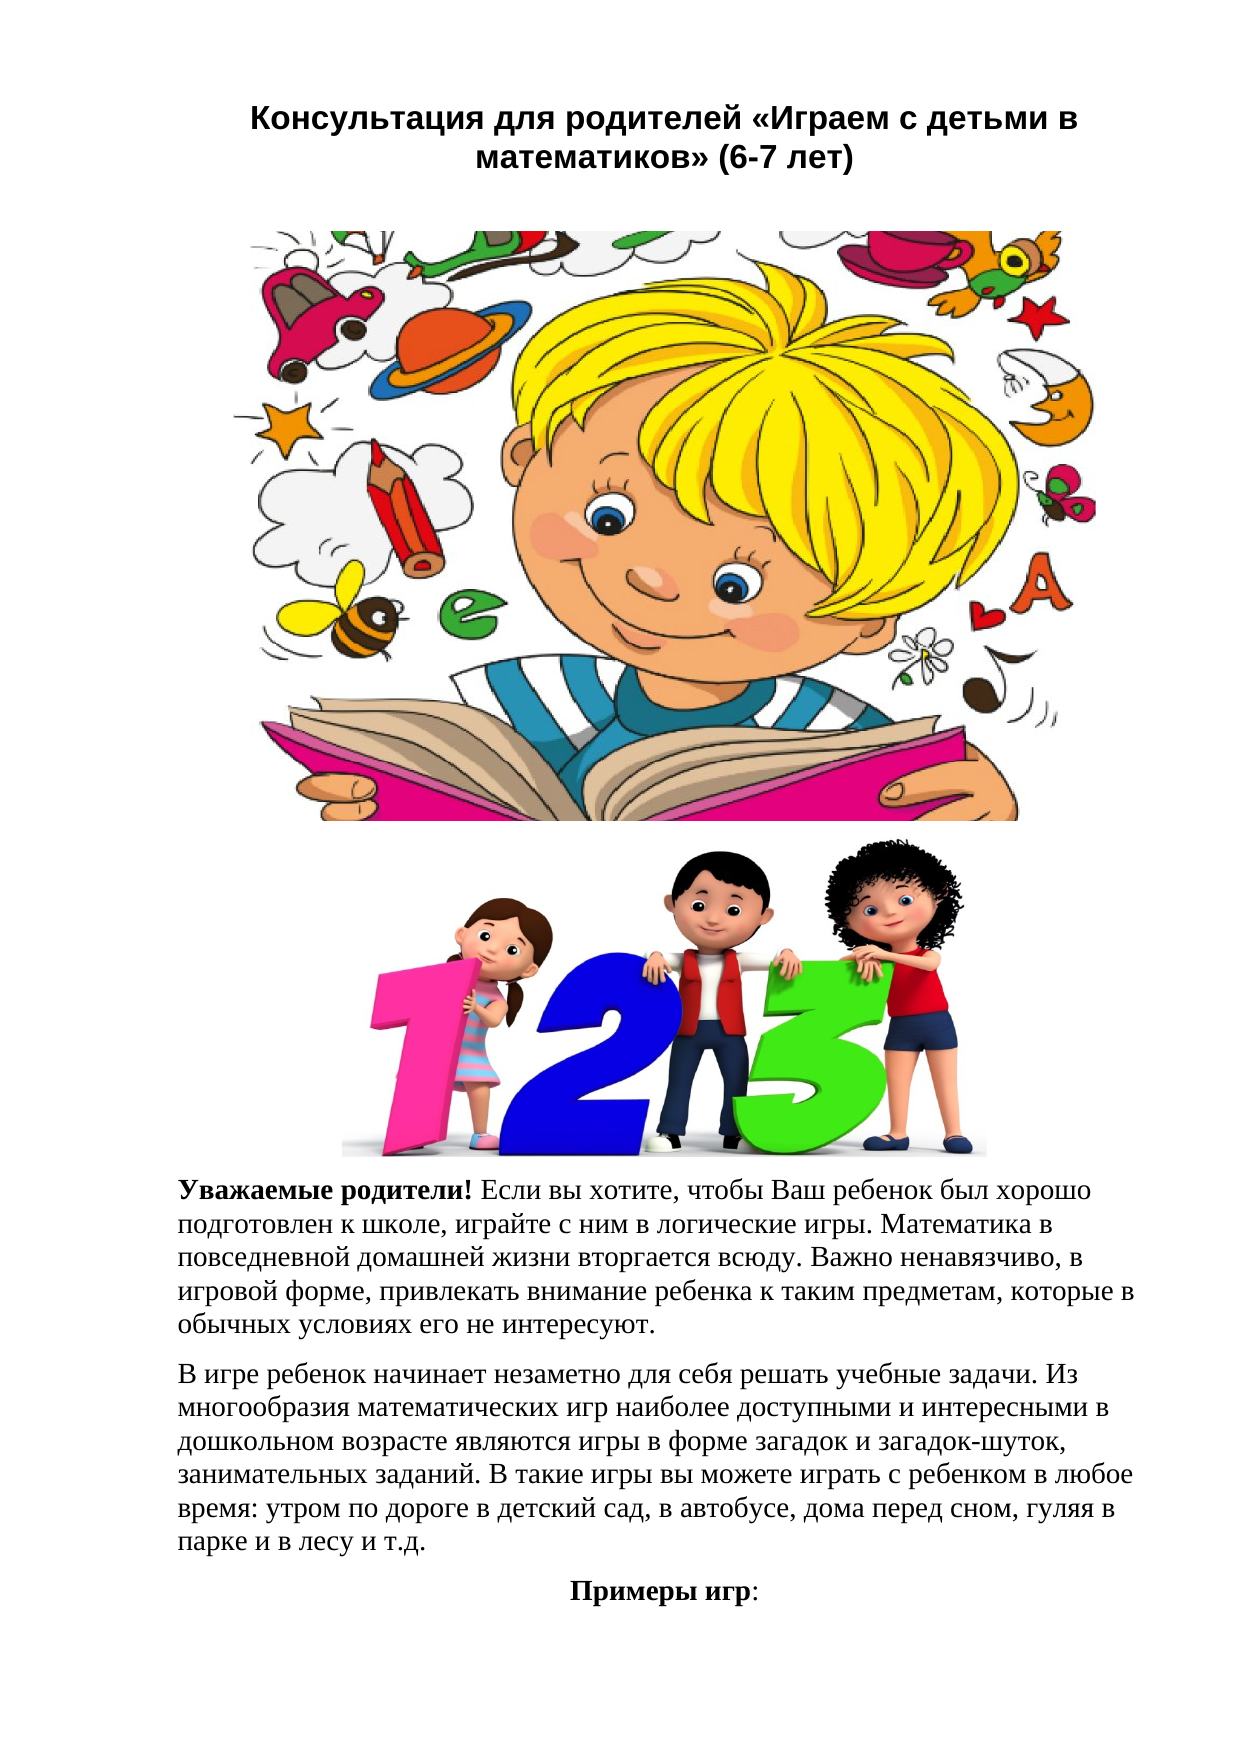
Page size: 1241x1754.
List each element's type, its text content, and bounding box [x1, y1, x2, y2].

text Консультация для родителей «Играем с детьми в математиков» (6-7 лет) [177, 98, 1152, 175]
text В игре ребенок начинает незаметно для себя решать учебные задачи. Из многообразия математических игр наиболее доступными и интересными в дошкольном возрасте являются игры в форме загадок и загадок-шуток, занимательных заданий. В такие игры вы можете играть с ребенком в любое время: утром по дороге в детский сад, в автобусе, дома перед сном, гуляя в парке и в лесу и т.д. [177, 1356, 1152, 1557]
text Уважаемые родители! Если вы хотите, чтобы Ваш ребенок был хорошо подготовлен к школе, играйте с ним в логические игры. Математика в повседневной домашней жизни вторгается всюду. Важно ненавязчиво, в игровой форме, привлекать внимание ребенка к таким предметам, которые в обычных условиях его не интересуют. [177, 1172, 1152, 1340]
text Примеры игр: [177, 1573, 1152, 1606]
picture [233, 231, 1096, 821]
picture [341, 836, 988, 1157]
